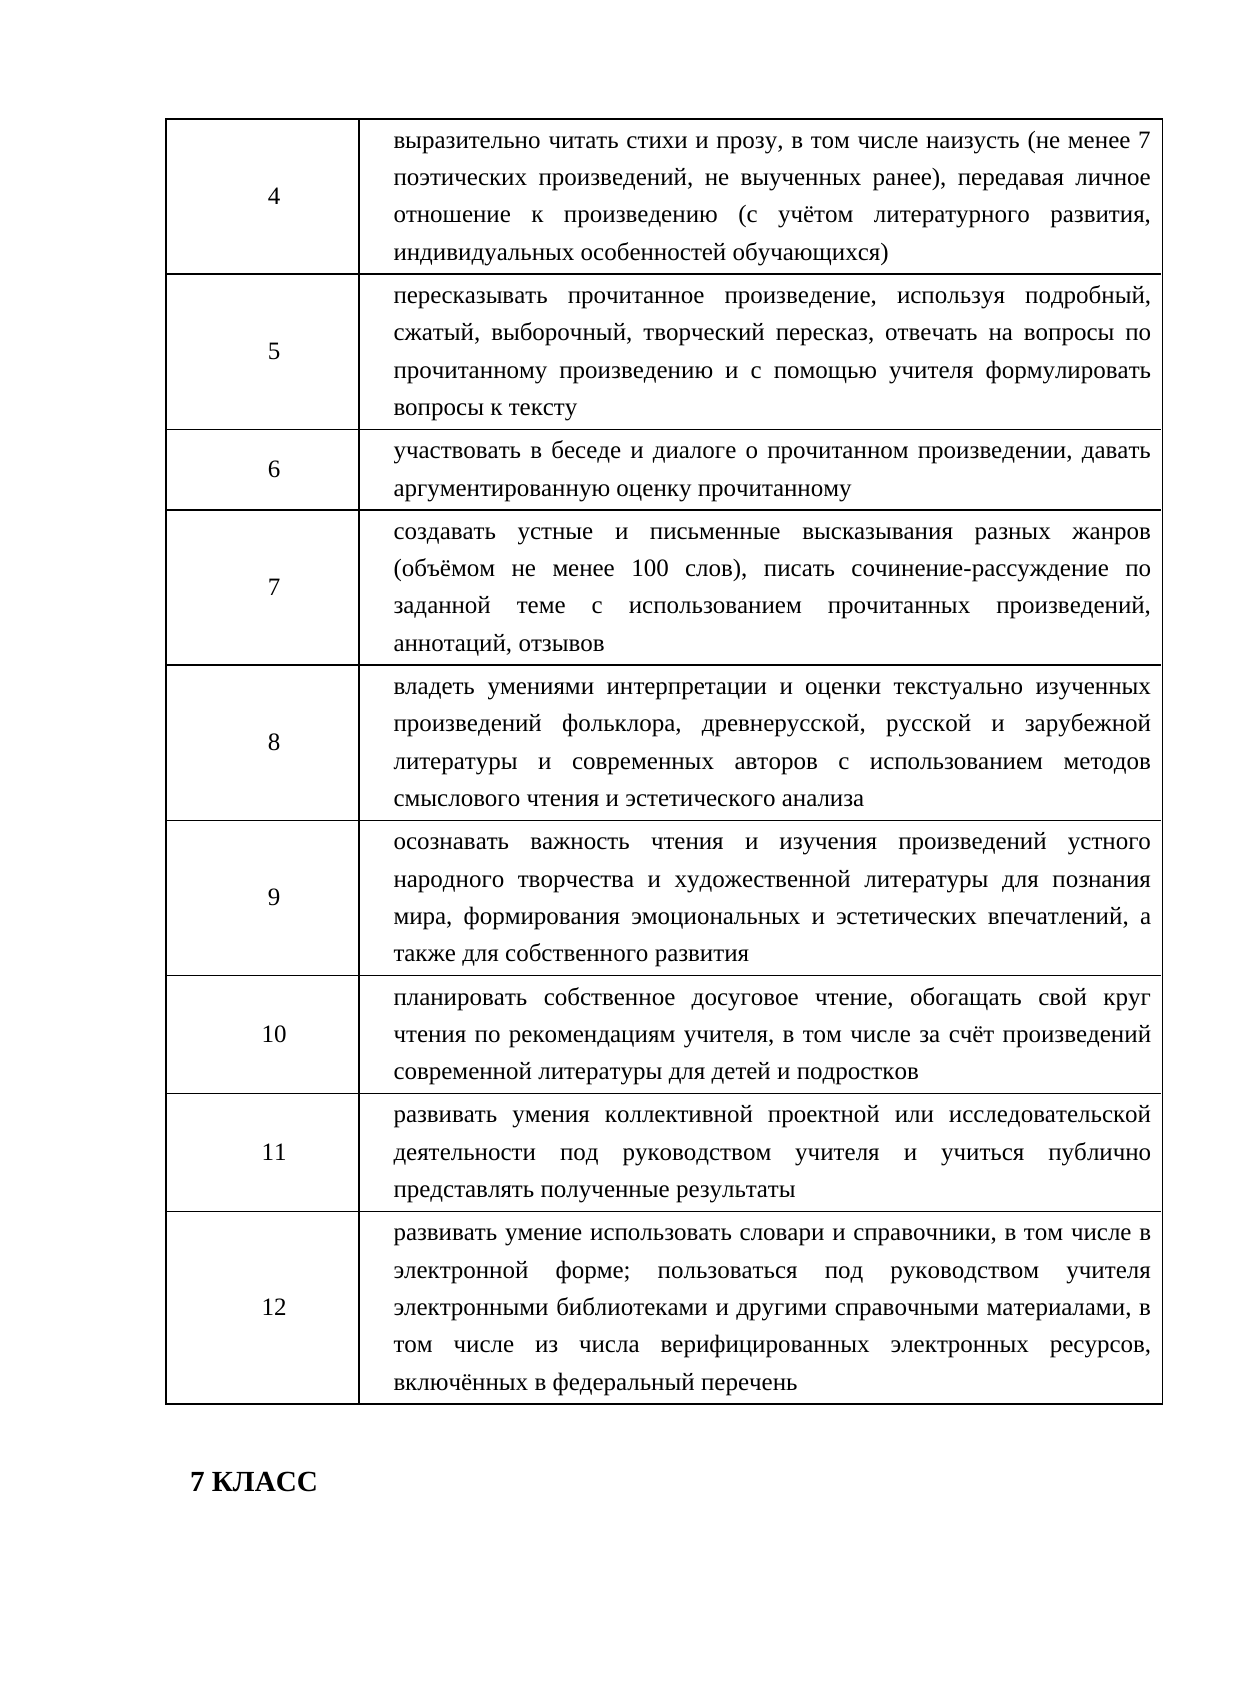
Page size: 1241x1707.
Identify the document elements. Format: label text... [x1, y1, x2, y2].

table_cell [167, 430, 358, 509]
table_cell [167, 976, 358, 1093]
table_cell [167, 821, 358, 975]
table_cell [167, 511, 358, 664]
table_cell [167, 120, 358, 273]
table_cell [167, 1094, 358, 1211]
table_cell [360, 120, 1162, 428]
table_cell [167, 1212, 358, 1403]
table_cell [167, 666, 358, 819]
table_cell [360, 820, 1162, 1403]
text 7 КЛАСС [190, 1464, 1152, 1498]
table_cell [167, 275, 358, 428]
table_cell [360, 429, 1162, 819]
